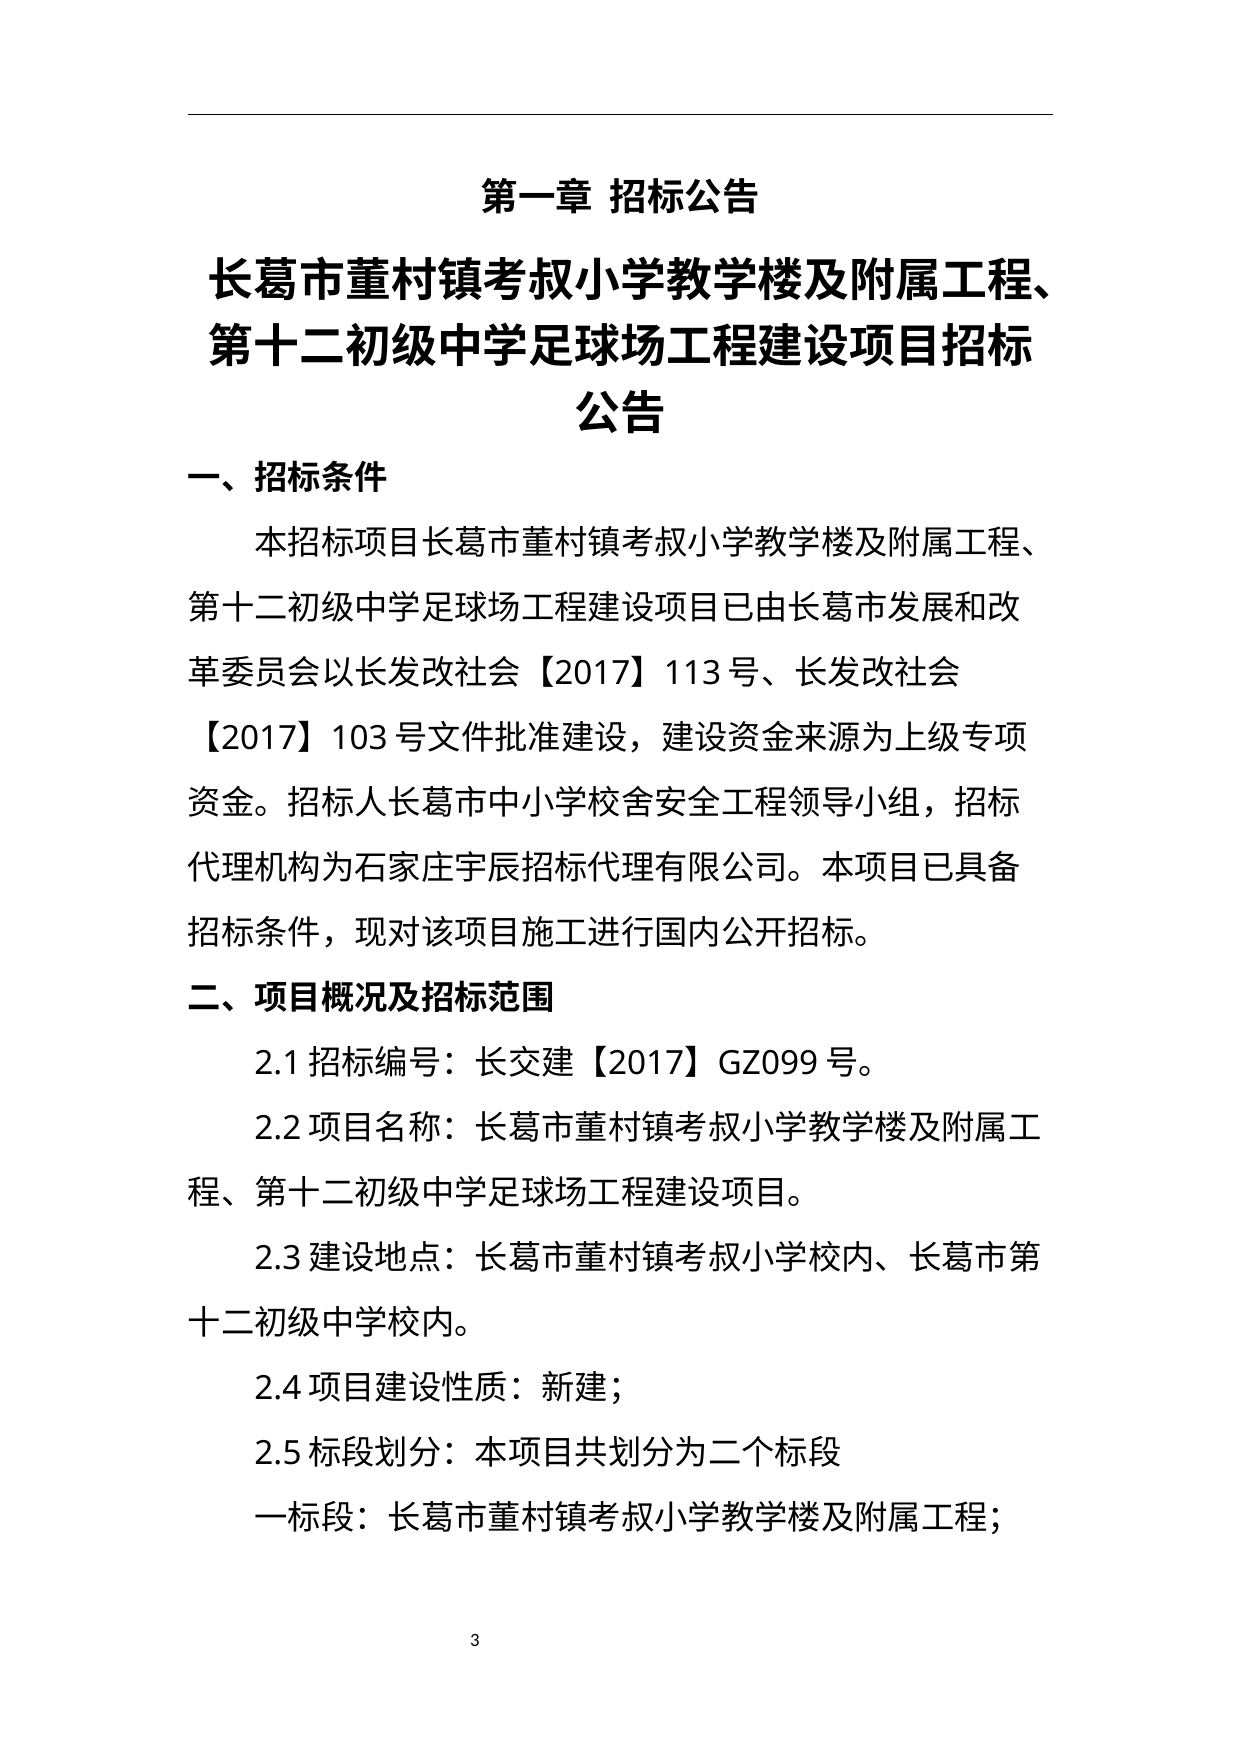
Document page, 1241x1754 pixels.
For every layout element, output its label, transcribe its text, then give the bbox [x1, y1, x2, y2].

text 2.3建设地点：长葛市董村镇考叔小学校内、长葛市第十二初级中学校内。 [187, 1222, 1053, 1352]
text 2.1招标编号：长交建【2017】GZ099号。 [187, 1027, 1053, 1092]
text 第一章 招标公告 [187, 162, 1053, 227]
text 二、项目概况及招标范围 [187, 962, 1053, 1027]
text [187, 1482, 1053, 1547]
text 2.2项目名称：长葛市董村镇考叔小学教学楼及附属工程、第十二初级中学足球场工程建设项目。 [187, 1092, 1053, 1222]
text 2.4项目建设性质：新建； [187, 1352, 1053, 1417]
text 长葛市董村镇考叔小学教学楼及附属工程、第十二初级中学足球场工程建设项目招标公告 [187, 243, 1053, 442]
text 本招标项目长葛市董村镇考叔小学教学楼及附属工程、第十二初级中学足球场工程建设项目已由长葛市发展和改革委员会以长发改社会【2017】113号、长发改社会【2017】103号文件批准建设，建设资金来源为上级专项资金。招标人长葛市中小学校舍安全工程领导小组，招标代理机构为石家庄宇辰招标代理有限公司。本项目已具备招标条件，现对该项目施工进行国内公开招标。 [187, 507, 1053, 962]
text 一、招标条件 [187, 442, 1053, 507]
text 2.5标段划分：本项目共划分为二个标段 [187, 1417, 1053, 1482]
